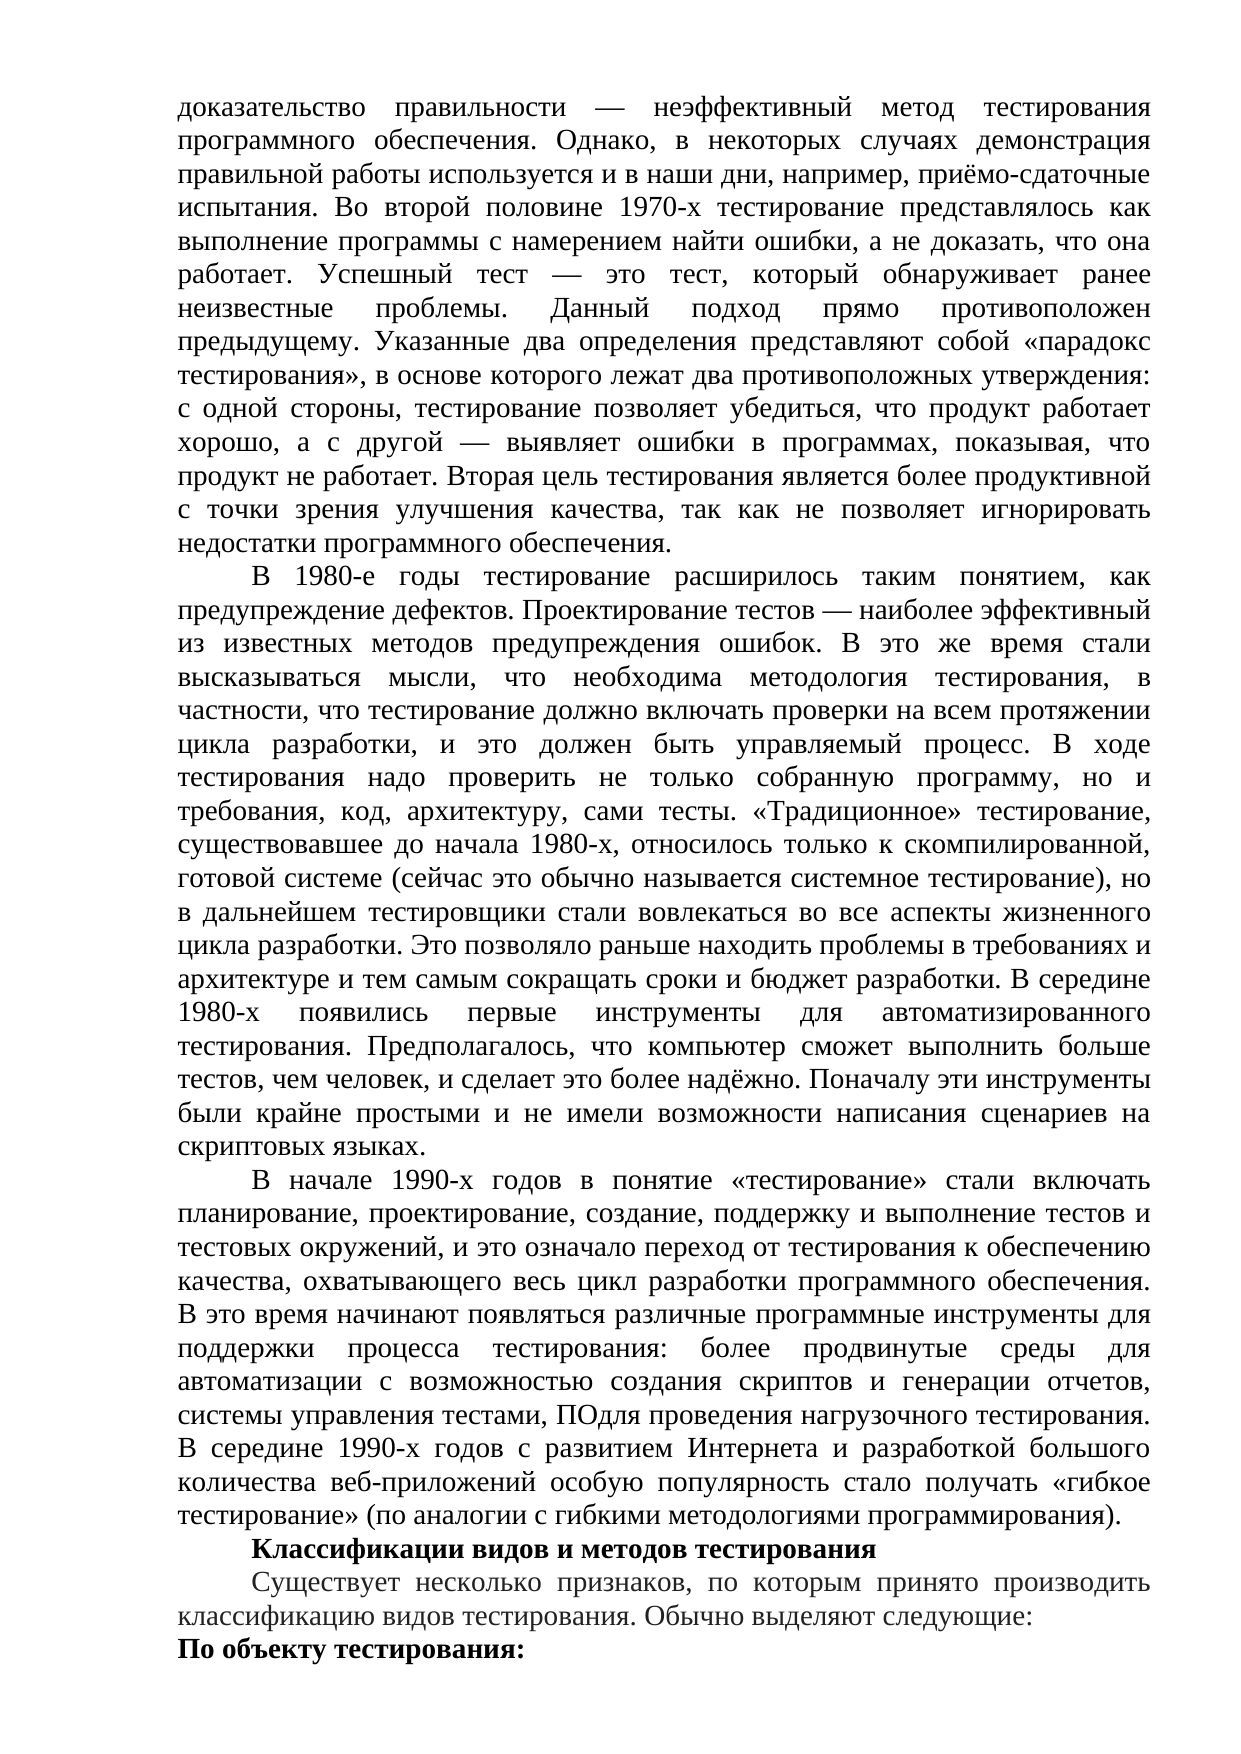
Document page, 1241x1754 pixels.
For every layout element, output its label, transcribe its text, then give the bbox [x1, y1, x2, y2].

text Классификации видов и методов тестирования [177, 1531, 1152, 1564]
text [177, 89, 1152, 558]
text В 1980-е годы тестирование расширилось таким понятием, как предупреждение дефектов. Проектирование тестов — наиболее эффективный из известных методов предупреждения ошибок. В это же время стали высказываться мысли, что необходима методология тестирования, в частности, что тестирование должно включать проверки на всем протяжении цикла разработки, и это должен быть управляемый процесс. В ходе тестирования надо проверить не только собранную программу, но и требования, код, архитектуру, сами тесты. «Традиционное» тестирование, существовавшее до начала 1980-х, относилось только к скомпилированной, готовой системе (сейчас это обычно называется системное тестирование), но в дальнейшем тестировщики стали вовлекаться во все аспекты жизненного цикла разработки. Это позволяло раньше находить проблемы в требованиях и архитектуре и тем самым сокращать сроки и бюджет разработки. В середине 1980-х появились первые инструменты для автоматизированного тестирования. Предполагалось, что компьютер сможет выполнить больше тестов, чем человек, и сделает это более надёжно. Поначалу эти инструменты были крайне простыми и не имели возможности написания сценариев на скриптовых языках. [177, 558, 1152, 1162]
text Существует несколько признаков, по которым принято производить классификацию видов тестирования. Обычно выделяют следующие: [177, 1564, 1152, 1632]
text В начале 1990-х годов в понятие «тестирование» стали включать планирование, проектирование, создание, поддержку и выполнение тестов и тестовых окружений, и это означало переход от тестирования к обеспечению качества, охватывающего весь цикл разработки программного обеспечения. В это время начинают появляться различные программные инструменты для поддержки процесса тестирования: более продвинутые среды для автоматизации с возможностью создания скриптов и генерации отчетов, системы управления тестами, ПОдля проведения нагрузочного тестирования. В середине 1990-х годов с развитием Интернета и разработкой большого количества веб-приложений особую популярность стало получать «гибкое тестирование» (по аналогии с гибкими методологиями программирования). [177, 1162, 1152, 1531]
text По объекту тестирования: [177, 1632, 1152, 1665]
